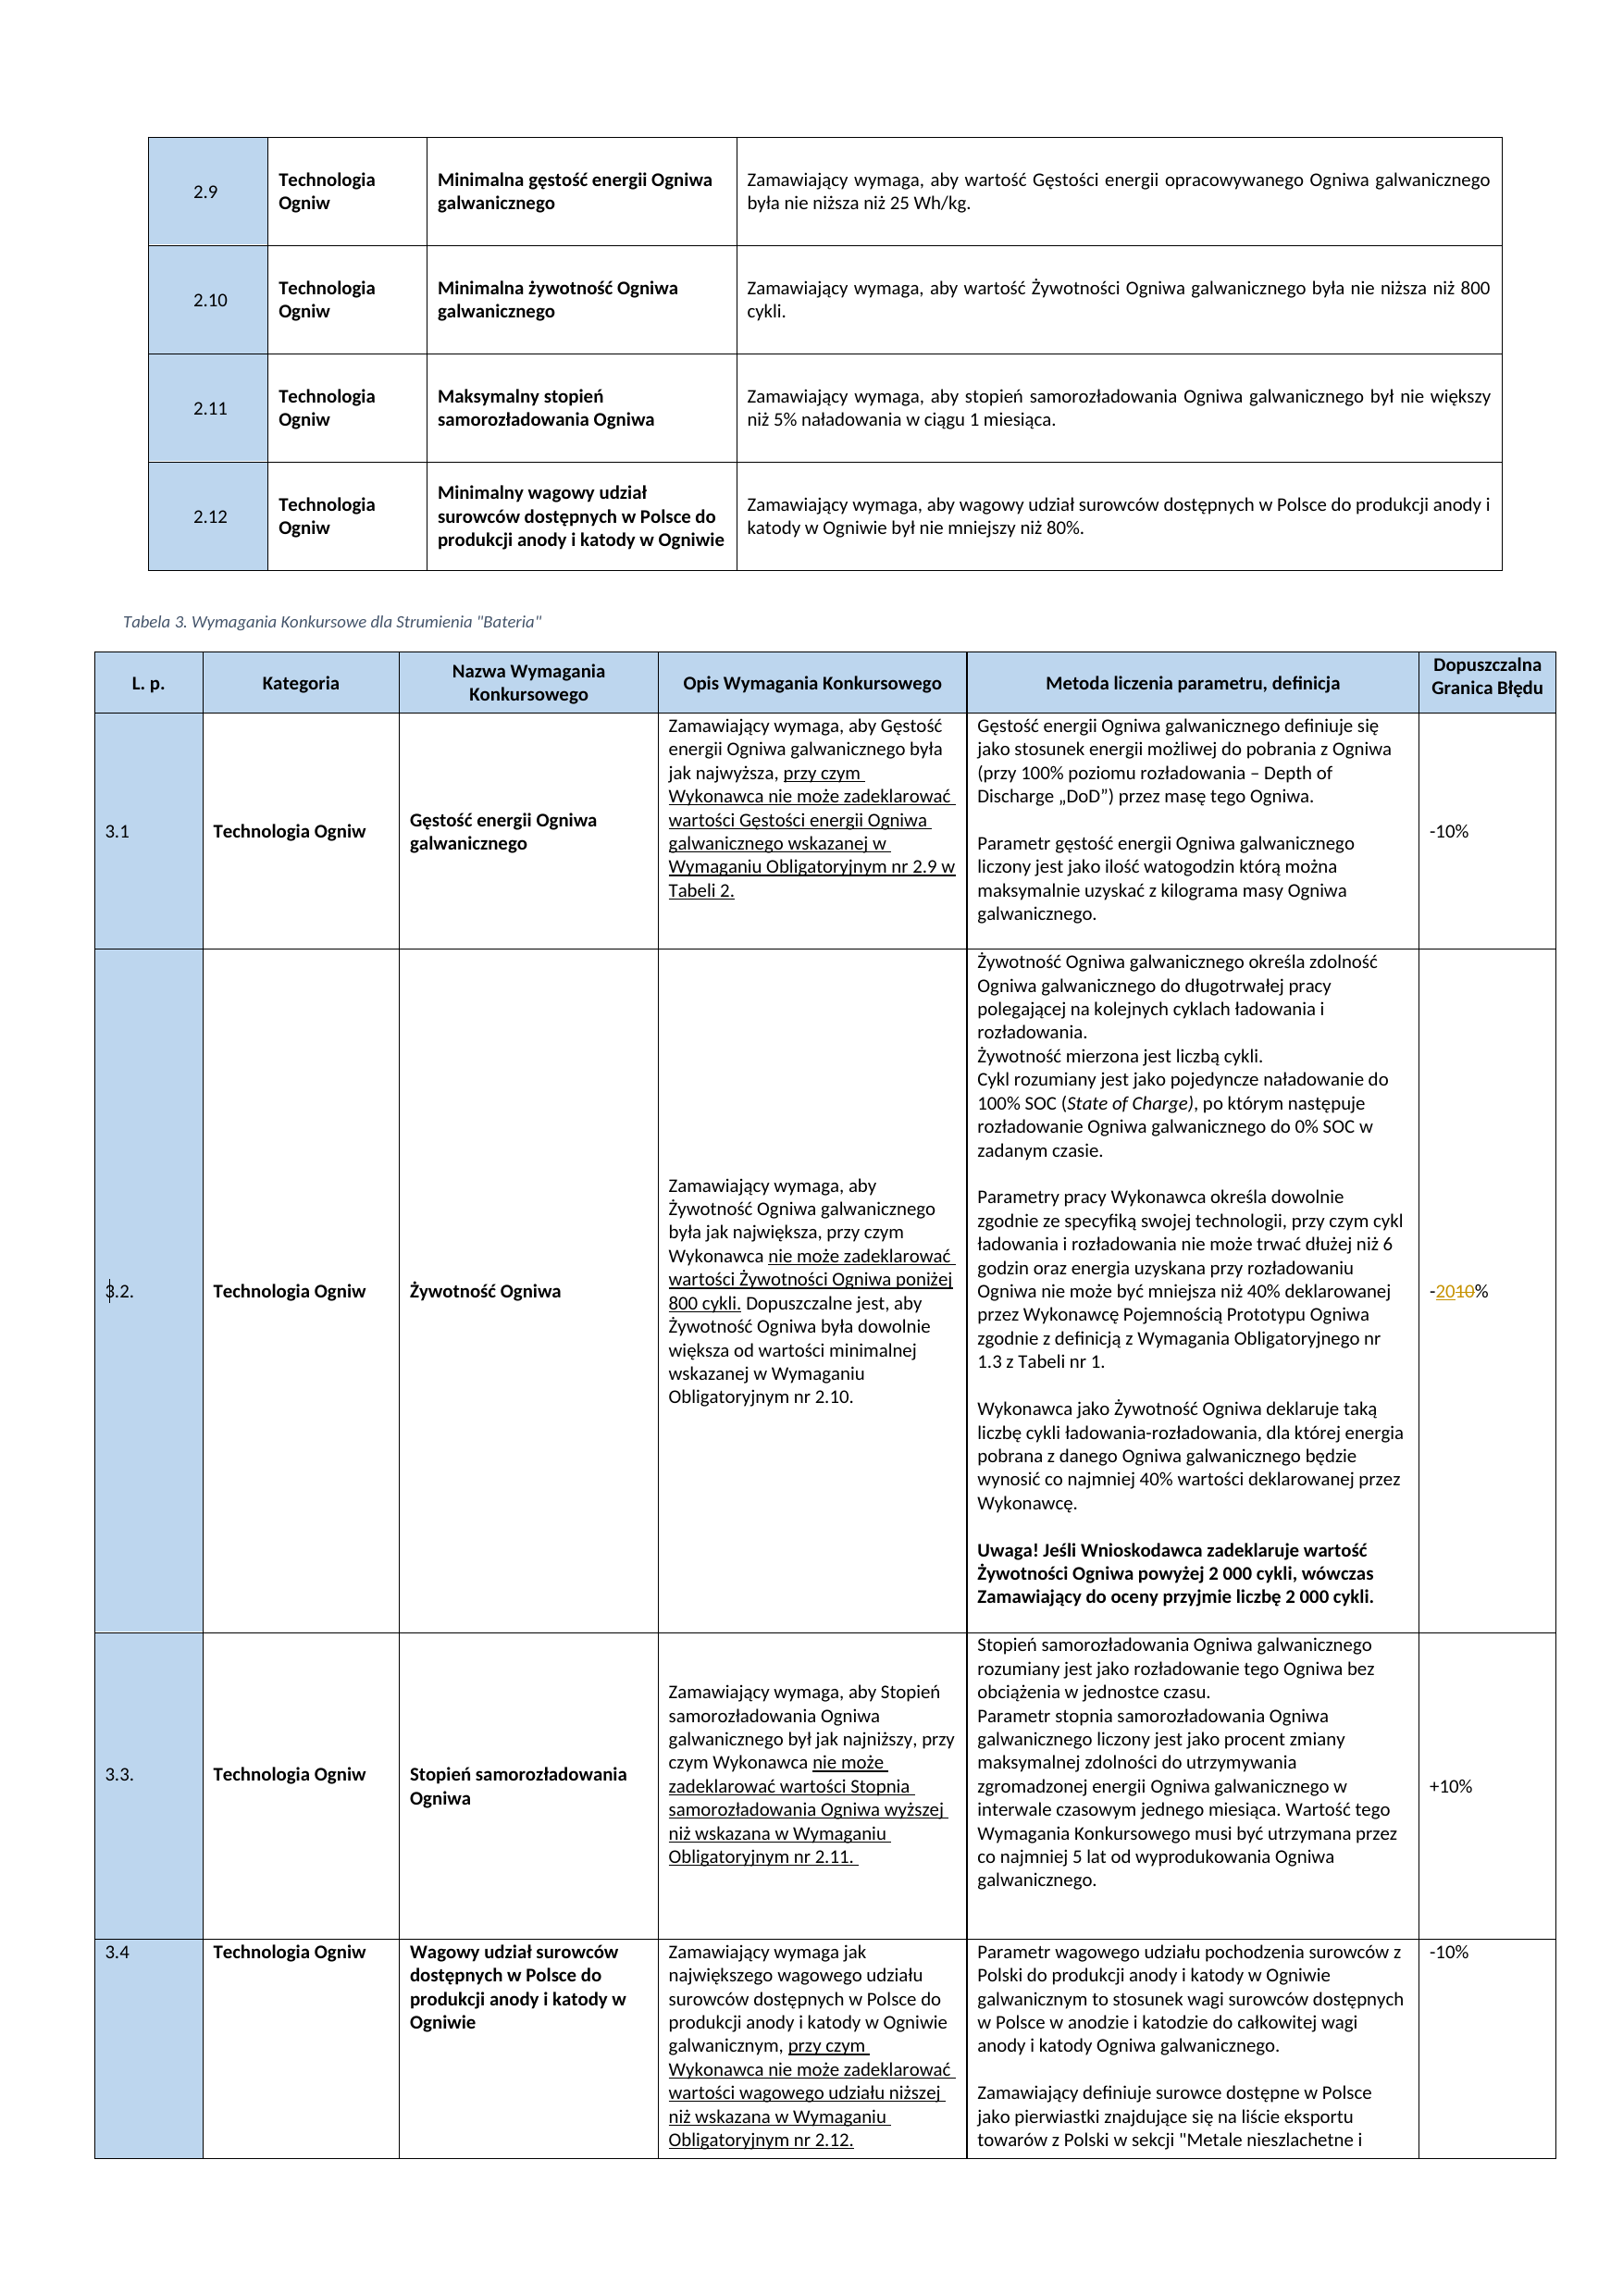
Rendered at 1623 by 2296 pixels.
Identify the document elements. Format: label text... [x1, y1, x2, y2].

table_cell Technologia Ogniw [268, 354, 427, 461]
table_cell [659, 1940, 966, 2158]
table_cell +10% [1419, 1633, 1555, 1939]
table_cell Technologia Ogniw [204, 1633, 399, 1939]
table_cell Zamawiający wymaga, aby stopień samorozładowania Ogniwa galwanicznego był nie większy niż 5% naładowania w ciągu 1 miesiąca. [737, 354, 1502, 461]
table_cell Zamawiający wymaga, aby wartość Gęstości energii opracowywanego Ogniwa galwanicznego była nie niższa niż 25 Wh/kg. [737, 138, 1502, 244]
table_cell 3.4 [95, 1940, 203, 2158]
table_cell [968, 1940, 1419, 2158]
table_cell [149, 246, 267, 354]
table_header Dopuszczalna Granica Błędu [1419, 652, 1555, 713]
table_cell Zamawiający wymaga, aby Stopień samorozładowania Ogniwa galwanicznego był jak najniższy, przy czym Wykonawca nie może zadeklarować wartości Stopnia samorozładowania Ogniwa wyższej niż wskazana w Wymaganiu Obligatoryjnym nr 2.11. [659, 1633, 966, 1939]
table_cell Stopień samorozładowania Ogniwa [400, 1633, 658, 1939]
table_cell Technologia Ogniw [204, 1940, 399, 2158]
table_cell Zamawiający wymaga, aby wagowy udział surowców dostępnych w Polsce do produkcji anody i katody w Ogniwie był nie mniejszy niż 80%. [737, 463, 1502, 570]
table_cell Gęstość energii Ogniwa galwanicznego definiuje się jako stosunek energii możliwej do pobrania z Ogniwa (przy 100% poziomu rozładowania – Depth of Discharge „DoD”) przez masę tego Ogniwa. Parametr gęstość energii Ogniwa galwanicznego liczony jest jako ilość watogodzin którą można maksymalnie uzyskać z kilograma masy Ogniwa galwanicznego. [968, 714, 1419, 949]
table_cell -% [1419, 949, 1555, 1632]
table_cell Technologia Ogniw [204, 949, 399, 1632]
table_cell Technologia Ogniw [268, 246, 427, 354]
table_cell Stopień samorozładowania Ogniwa galwanicznego rozumiany jest jako rozładowanie tego Ogniwa bez obciążenia w jednostce czasu. Parametr stopnia samorozładowania Ogniwa galwanicznego liczony jest jako procent zmiany maksymalnej zdolności do utrzymywania zgromadzonej energii Ogniwa galwanicznego w interwale czasowym jednego miesiąca. Wartość tego Wymagania Konkursowego musi być utrzymana przez co najmniej 5 lat od wyprodukowania Ogniwa galwanicznego. [968, 1633, 1419, 1939]
table_header Metoda liczenia parametru, definicja [968, 652, 1419, 713]
table_cell Gęstość energii Ogniwa galwanicznego [400, 714, 658, 949]
table_cell Technologia Ogniw [204, 714, 399, 949]
table_cell Żywotność Ogniwa galwanicznego określa zdolność Ogniwa galwanicznego do długotrwałej pracy polegającej na kolejnych cyklach ładowania i rozładowania. Żywotność mierzona jest liczbą cykli. Cykl rozumiany jest jako pojedyncze naładowanie do 100% SOC (State of Charge), po którym następuje rozładowanie Ogniwa galwanicznego do 0% SOC w zadanym czasie. Parametry pracy Wykonawca określa dowolnie zgodnie ze specyfiką swojej technologii, przy czym cykl ładowania i rozładowania nie może trwać dłużej niż 6 godzin oraz energia uzyskana przy rozładowaniu Ogniwa nie może być mniejsza niż 40% deklarowanej przez Wykonawcę Pojemnością Prototypu Ogniwa zgodnie z definicją z Wymagania Obligatoryjnego nr 1.3 z Tabeli nr 1. Wykonawca jako Żywotność Ogniwa deklaruje taką liczbę cykli ładowania-rozładowania, dla której energia pobrana z danego Ogniwa galwanicznego będzie wynosić co najmniej 40% wartości deklarowanej przez Wykonawcę. Uwaga! Jeśli Wnioskodawca zadeklaruje wartość Żywotności Ogniwa powyżej 2 000 cykli, wówczas Zamawiający do oceny przyjmie liczbę 2 000 cykli. [968, 949, 1419, 1632]
table_header Nazwa Wymagania Konkursowego [400, 652, 658, 713]
text Tabela 3. Wymagania Konkursowe dla Strumienia "Bateria" [123, 611, 1528, 632]
table_cell [149, 138, 267, 244]
table_cell Maksymalny stopień samorozładowania Ogniwa [427, 354, 737, 461]
table_cell 3.1 [95, 714, 203, 949]
table_cell 3.2. [95, 949, 203, 1632]
table_cell Żywotność Ogniwa [400, 949, 658, 1632]
table_cell Minimalna gęstość energii Ogniwa galwanicznego [427, 138, 737, 244]
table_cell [400, 1940, 658, 2158]
table_cell [149, 354, 267, 461]
table_header Opis Wymagania Konkursowego [659, 652, 966, 713]
table_cell Zamawiający wymaga, aby Gęstość energii Ogniwa galwanicznego była jak najwyższa, przy czym Wykonawca nie może zadeklarować wartości Gęstości energii Ogniwa galwanicznego wskazanej w Wymaganiu Obligatoryjnym nr 2.9 w Tabeli 2. [659, 714, 966, 949]
table_header L. p. [95, 652, 203, 713]
table_cell [149, 463, 267, 570]
table_cell Zamawiający wymaga, aby Żywotność Ogniwa galwanicznego była jak największa, przy czym Wykonawca nie może zadeklarować wartości Żywotności Ogniwa poniżej 800 cykli. Dopuszczalne jest, aby Żywotność Ogniwa była dowolnie większa od wartości minimalnej wskazanej w Wymaganiu Obligatoryjnym nr 2.10. [659, 949, 966, 1632]
table_cell Minimalna żywotność Ogniwa galwanicznego [427, 246, 737, 354]
table_cell -10% [1419, 714, 1555, 949]
table_cell 3.3. [95, 1633, 203, 1939]
table_cell Minimalny wagowy udział surowców dostępnych w Polsce do produkcji anody i katody w Ogniwie [427, 463, 737, 570]
table_cell Technologia Ogniw [268, 463, 427, 570]
table_cell -10% [1419, 1940, 1555, 2158]
table_cell Technologia Ogniw [268, 138, 427, 244]
table_cell Zamawiający wymaga, aby wartość Żywotności Ogniwa galwanicznego była nie niższa niż 800 cykli. [737, 246, 1502, 354]
table_header Kategoria [204, 652, 399, 713]
